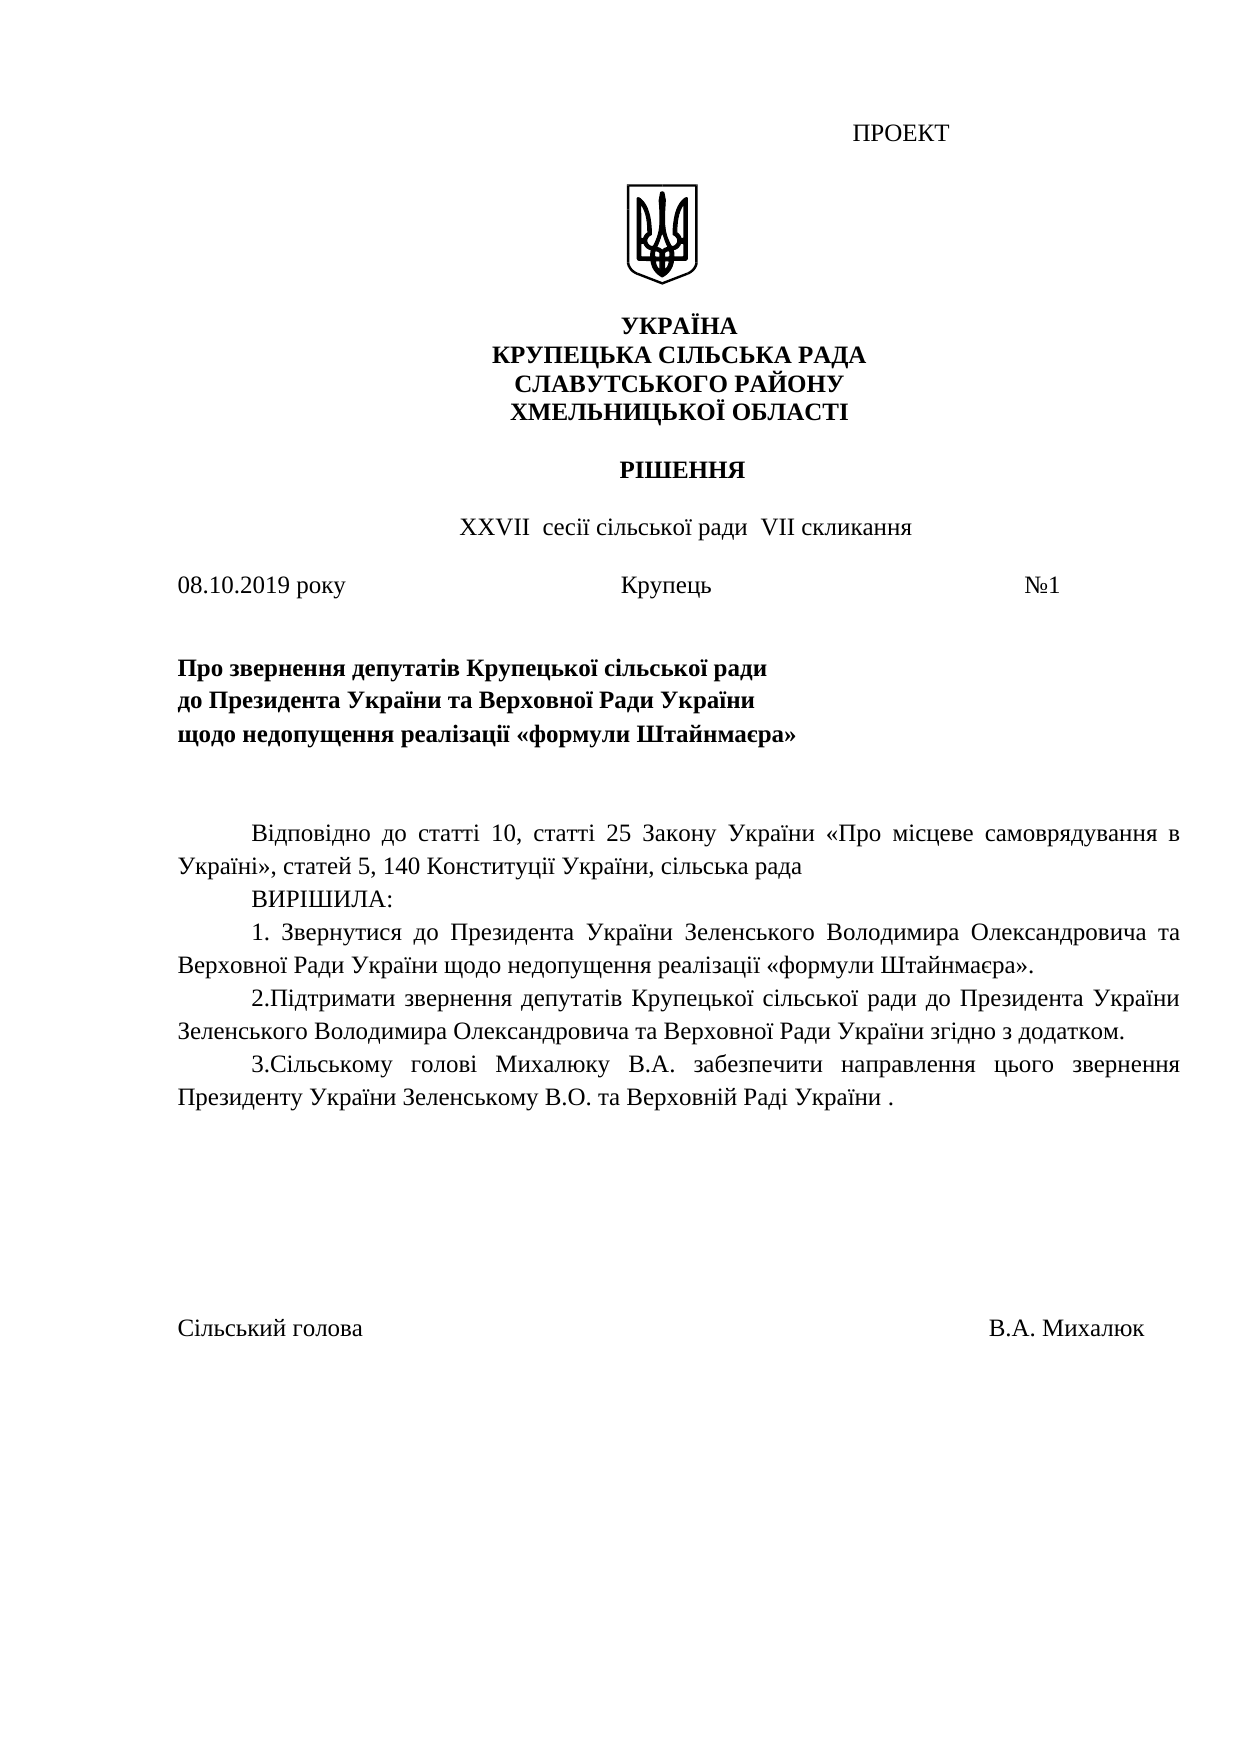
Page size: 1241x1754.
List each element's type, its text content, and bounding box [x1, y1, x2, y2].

text до Президента України та Верховної Ради України [177, 686, 1181, 714]
text КРУПЕЦЬКА СІЛЬСЬКА РАДА [177, 340, 1181, 369]
text 08.10.2019 року Крупець №1 [177, 570, 1181, 599]
text ПРОЕКТ [177, 118, 1181, 147]
text ХХVІІ сесії сільської ради VІІ скликання [177, 512, 1181, 541]
text Відповідно до статті 10, статті 25 Закону України «Про місцеве самоврядування в Україні», статей 5, 140 Конституції України, сільська рада [177, 818, 1181, 879]
text щодо недопущення реалізації «формули Штайнмаєра» [177, 719, 1181, 747]
text Сільський голова В.А. Михалюк [177, 1313, 1181, 1342]
text РІШЕННЯ [177, 455, 1181, 484]
text УКРАЇНА [177, 311, 1181, 340]
text Про звернення депутатів Крупецької сільської ради [177, 653, 1181, 681]
text ХМЕЛЬНИЦЬКОЇ ОБЛАСТІ [177, 397, 1181, 426]
text СЛАВУТСЬКОГО РАЙОНУ [177, 369, 1181, 397]
text 3.Сільському голові Михалюку В.А. забезпечити направлення цього звернення Президенту України Зеленському В.О. та Верховній Раді України . [177, 1049, 1181, 1111]
text ВИРІШИЛА: [177, 884, 1181, 912]
text 2.Підтримати звернення депутатів Крупецької сільської ради до Президента України Зеленського Володимира Олександровича та Верховної Ради України згідно з додатком. [177, 983, 1181, 1044]
text 1. Звернутися до Президента України Зеленського Володимира Олександровича та Верховної Ради України щодо недопущення реалізації «формули Штайнмаєра». [177, 917, 1181, 978]
